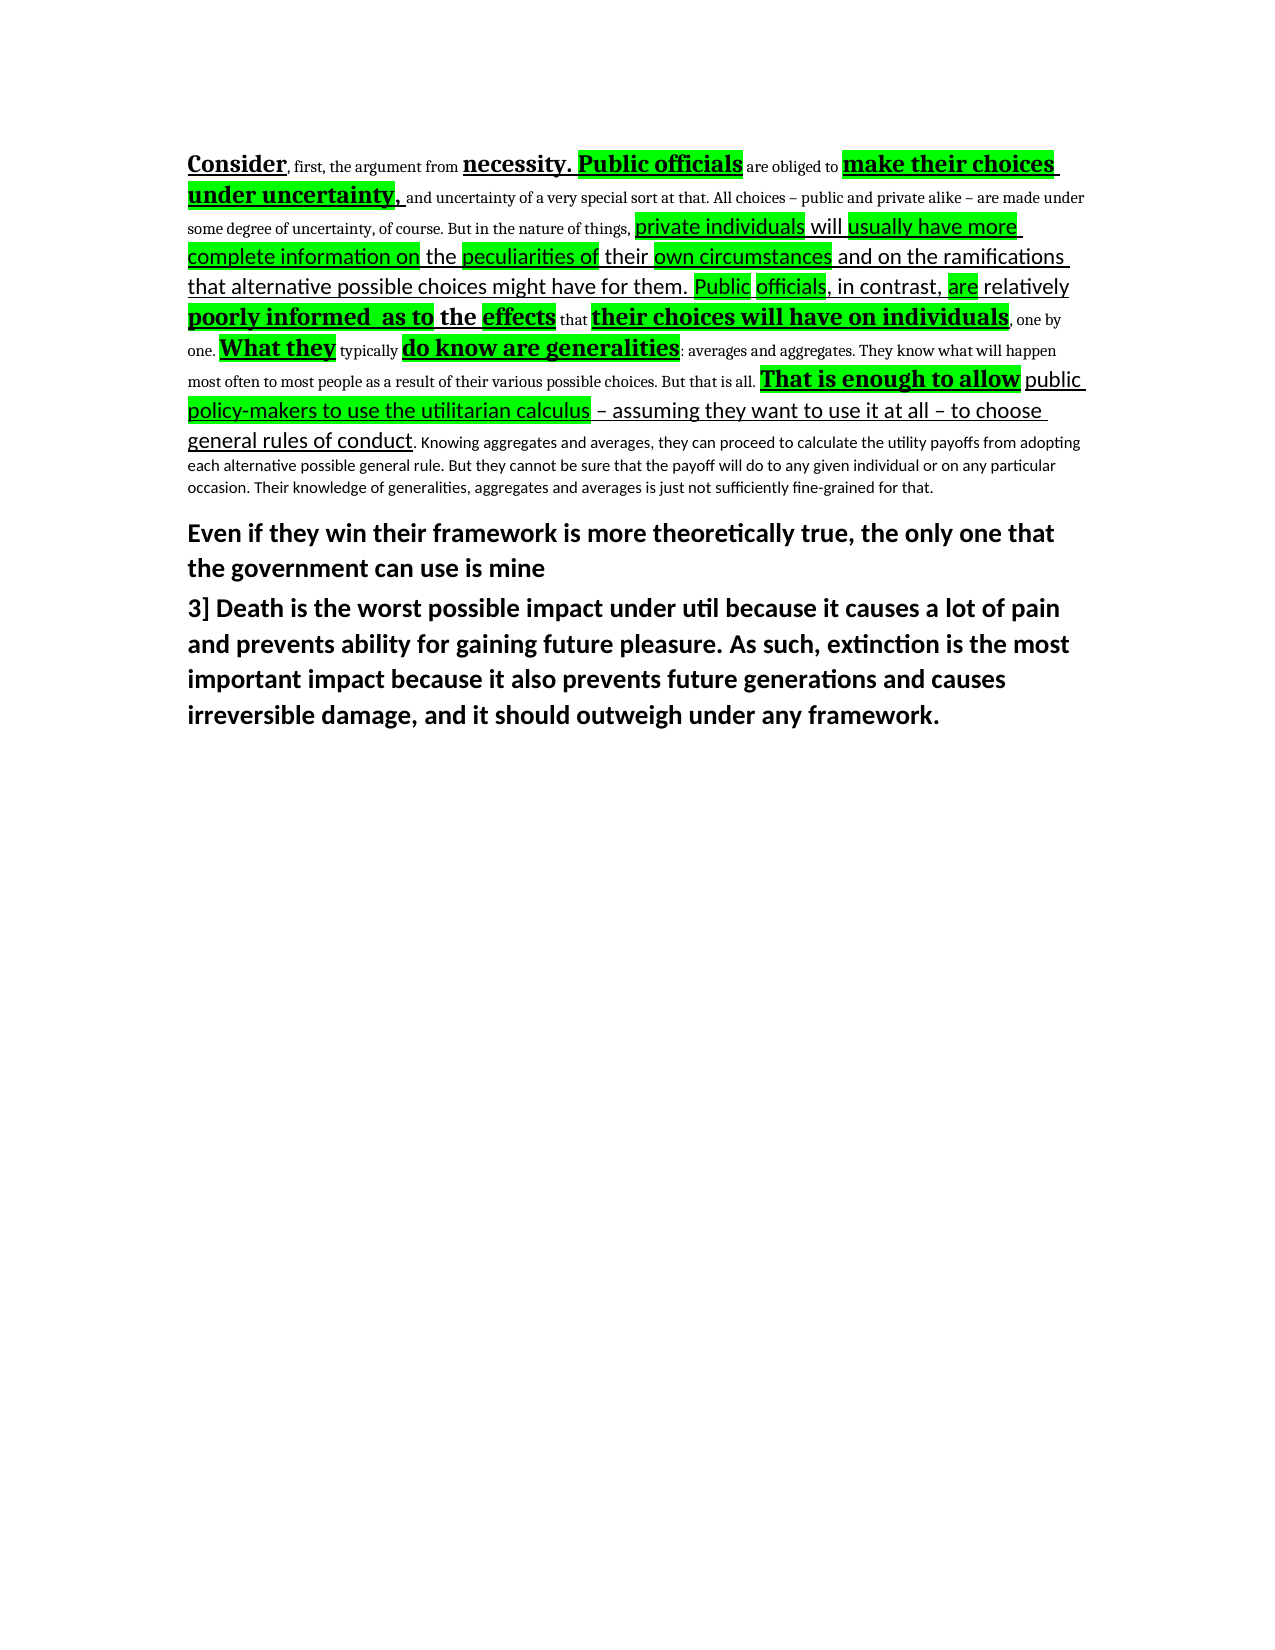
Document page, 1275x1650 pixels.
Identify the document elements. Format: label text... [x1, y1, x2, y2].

subtitle 3] Death is the worst possible impact under util because it causes a lot of pain and prevents ability for gaining future pleasure. As such, extinction is the most important impact because it also prevents future generations and causes irreversible damage, and it should outweigh under any framework. [187, 591, 1087, 731]
text Consider, first, the argument from necessity. Public officials are obliged to make their choices under uncertainty, and uncertainty of a very special sort at that. All choices – public and private alike – are made under some degree of uncertainty, of course. But in the nature of things, private individuals will usually have more complete information on the peculiarities of their own circumstances and on the ramifications that alternative possible choices might have for them. Public officials, in contrast, are relatively poorly informed as to the effects that their choices will have on individuals, one by one. What they typically do know are generalities: averages and aggregates. They know what will happen most often to most people as a result of their various possible choices. But that is all. That is enough to allow public policy-makers to use the utilitarian calculus – assuming they want to use it at all – to choose general rules of conduct. Knowing aggregates and averages, they can proceed to calculate the utility payoffs from adopting each alternative possible general rule. But they cannot be sure that the payoff will do to any given individual or on any particular occasion. Their knowledge of generalities, aggregates and averages is just not sufficiently fine-grained for that. [187, 150, 1087, 498]
subtitle Even if they win their framework is more theoretically true, the only one that the government can use is mine [187, 516, 1087, 584]
